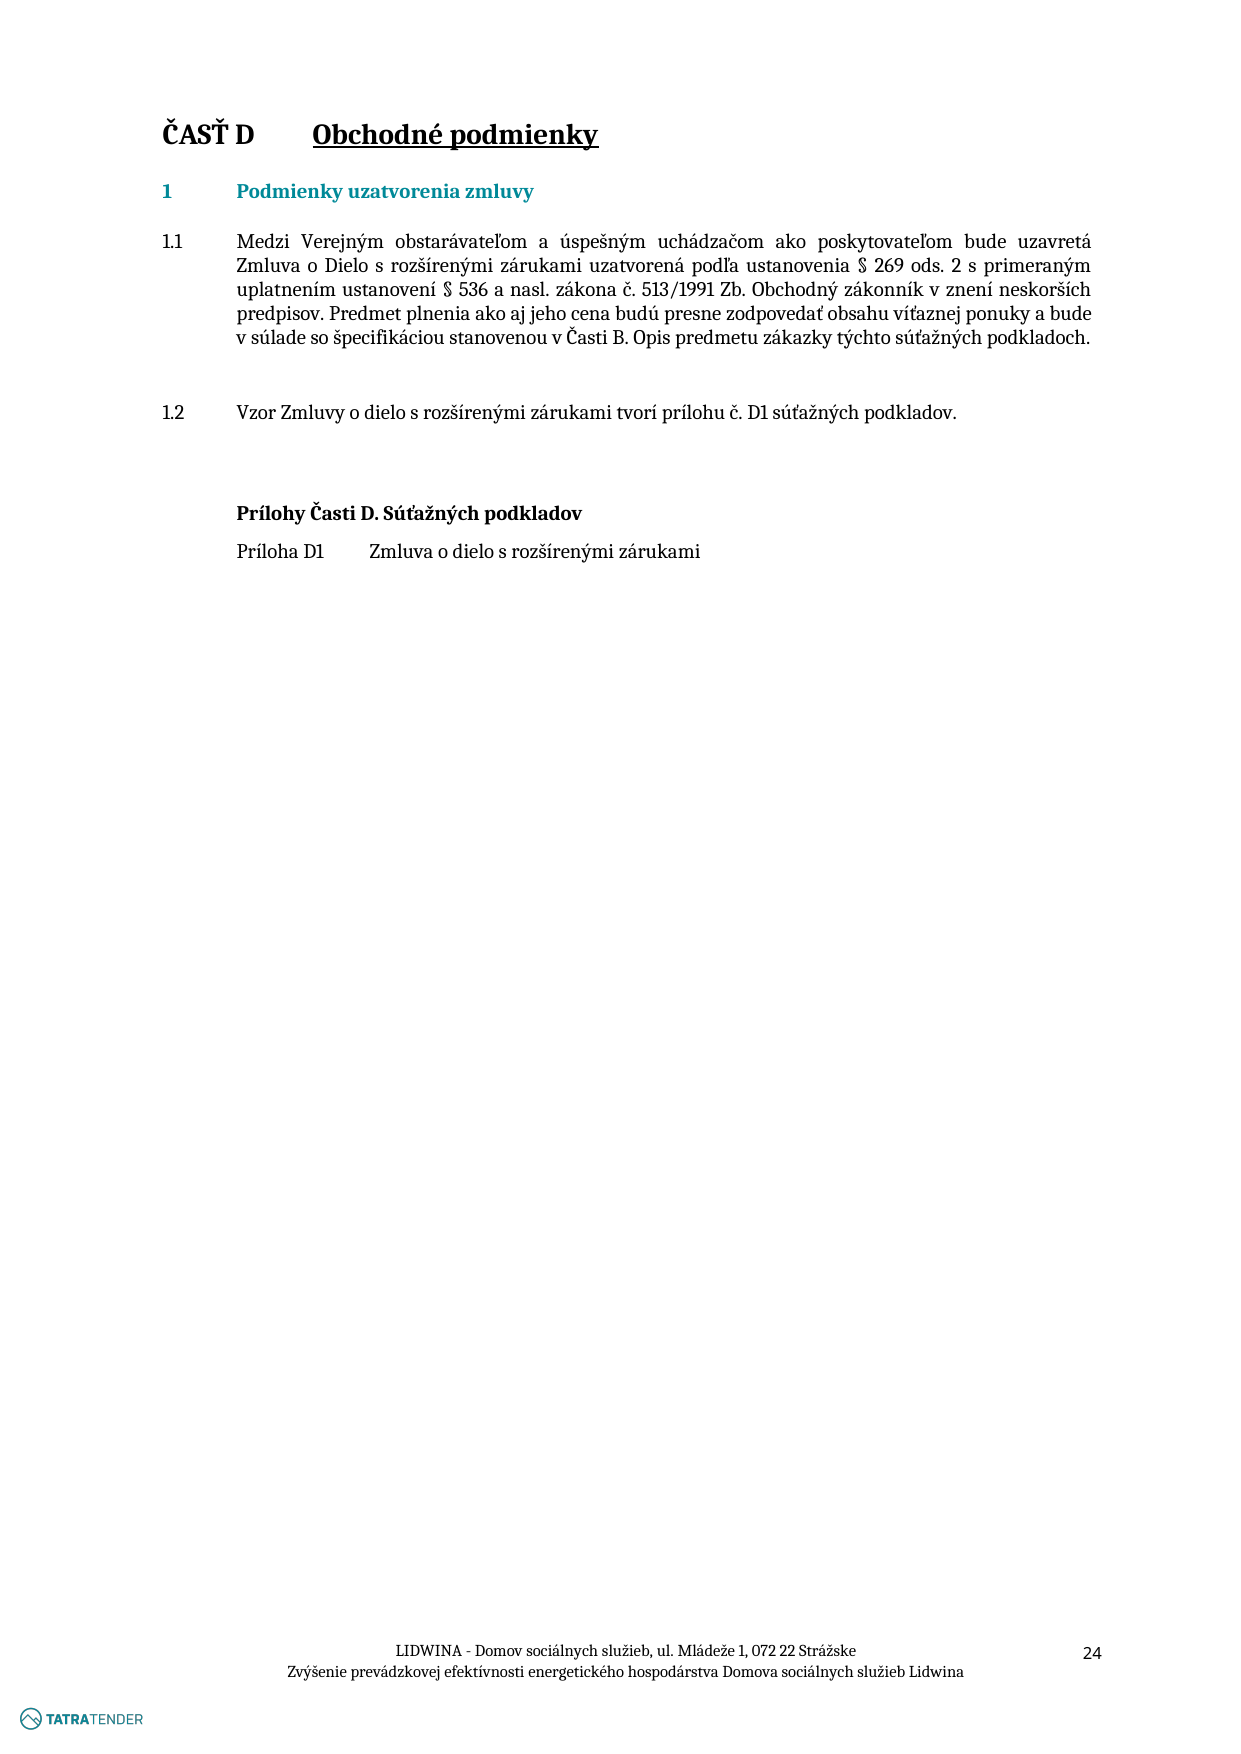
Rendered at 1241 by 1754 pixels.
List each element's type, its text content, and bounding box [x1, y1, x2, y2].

subtitle Obchodné podmienky [162, 118, 1093, 152]
text Prílohy Časti D. Súťažných podkladov [236, 501, 1093, 525]
subtitle Vzor Zmluvy o dielo s rozšírenými zárukami tvorí prílohu č. D1 súťažných podkladov. [162, 401, 1093, 425]
picture [14, 1697, 153, 1739]
subtitle Podmienky uzatvorenia zmluvy [162, 179, 1093, 203]
subtitle Medzi Verejným obstarávateľom a úspešným uchádzačom ako poskytovateľom bude uzavretá Zmluva o Dielo s rozšírenými zárukami uzatvorená podľa ustanovenia § 269 ods. 2 s primeraným uplatnením ustanovení § 536 a nasl. zákona č. 513/1991 Zb. Obchodný zákonník v znení neskorších predpisov. Predmet plnenia ako aj jeho cena budú presne zodpovedať obsahu víťaznej ponuky a bude v súlade so špecifikáciou stanovenou v Časti B. Opis predmetu zákazky týchto súťažných podkladoch. [162, 230, 1093, 350]
text Príloha D1 Zmluva o dielo s rozšírenými zárukami [236, 540, 1093, 564]
